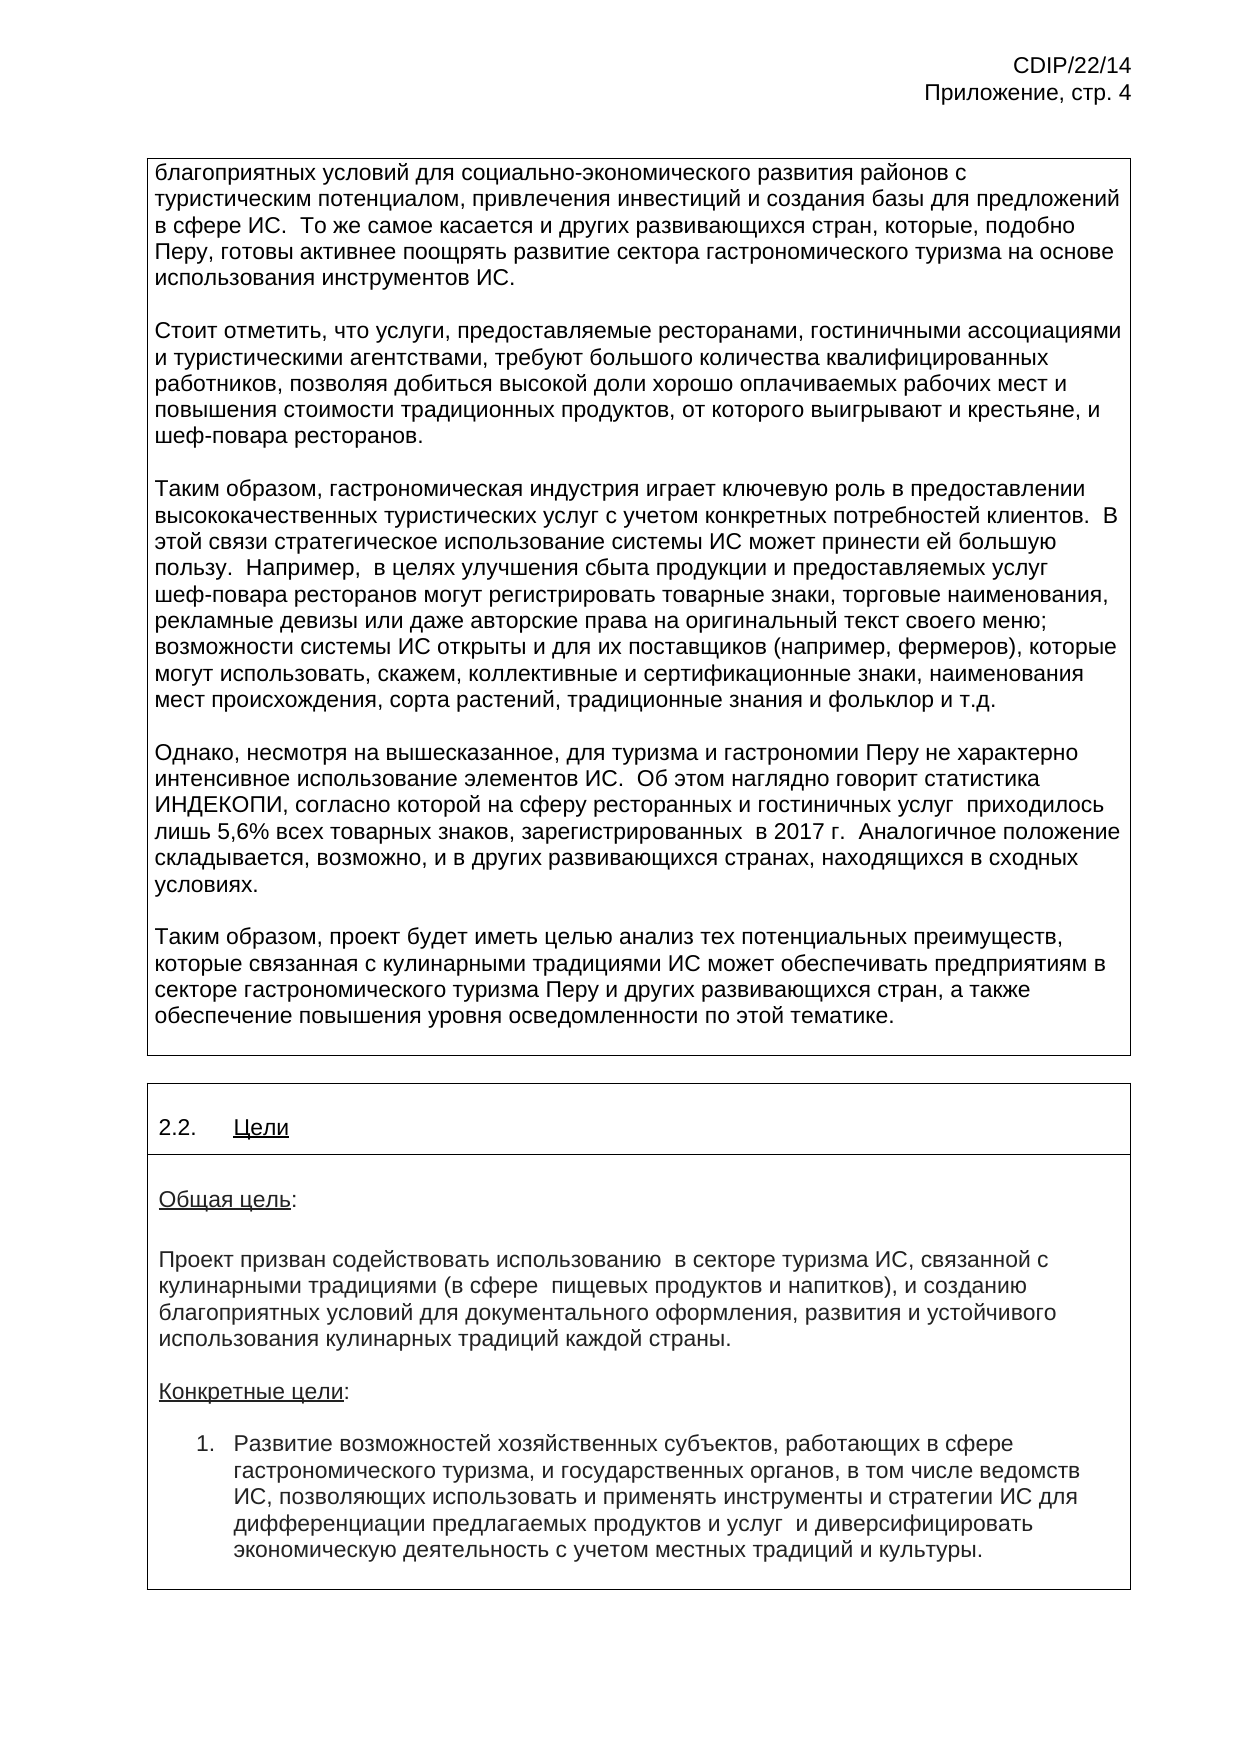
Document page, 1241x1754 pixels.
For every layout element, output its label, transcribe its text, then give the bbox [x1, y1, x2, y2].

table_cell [148, 159, 1130, 1055]
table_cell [148, 1155, 1130, 1588]
table_header Цели [148, 1084, 1130, 1154]
